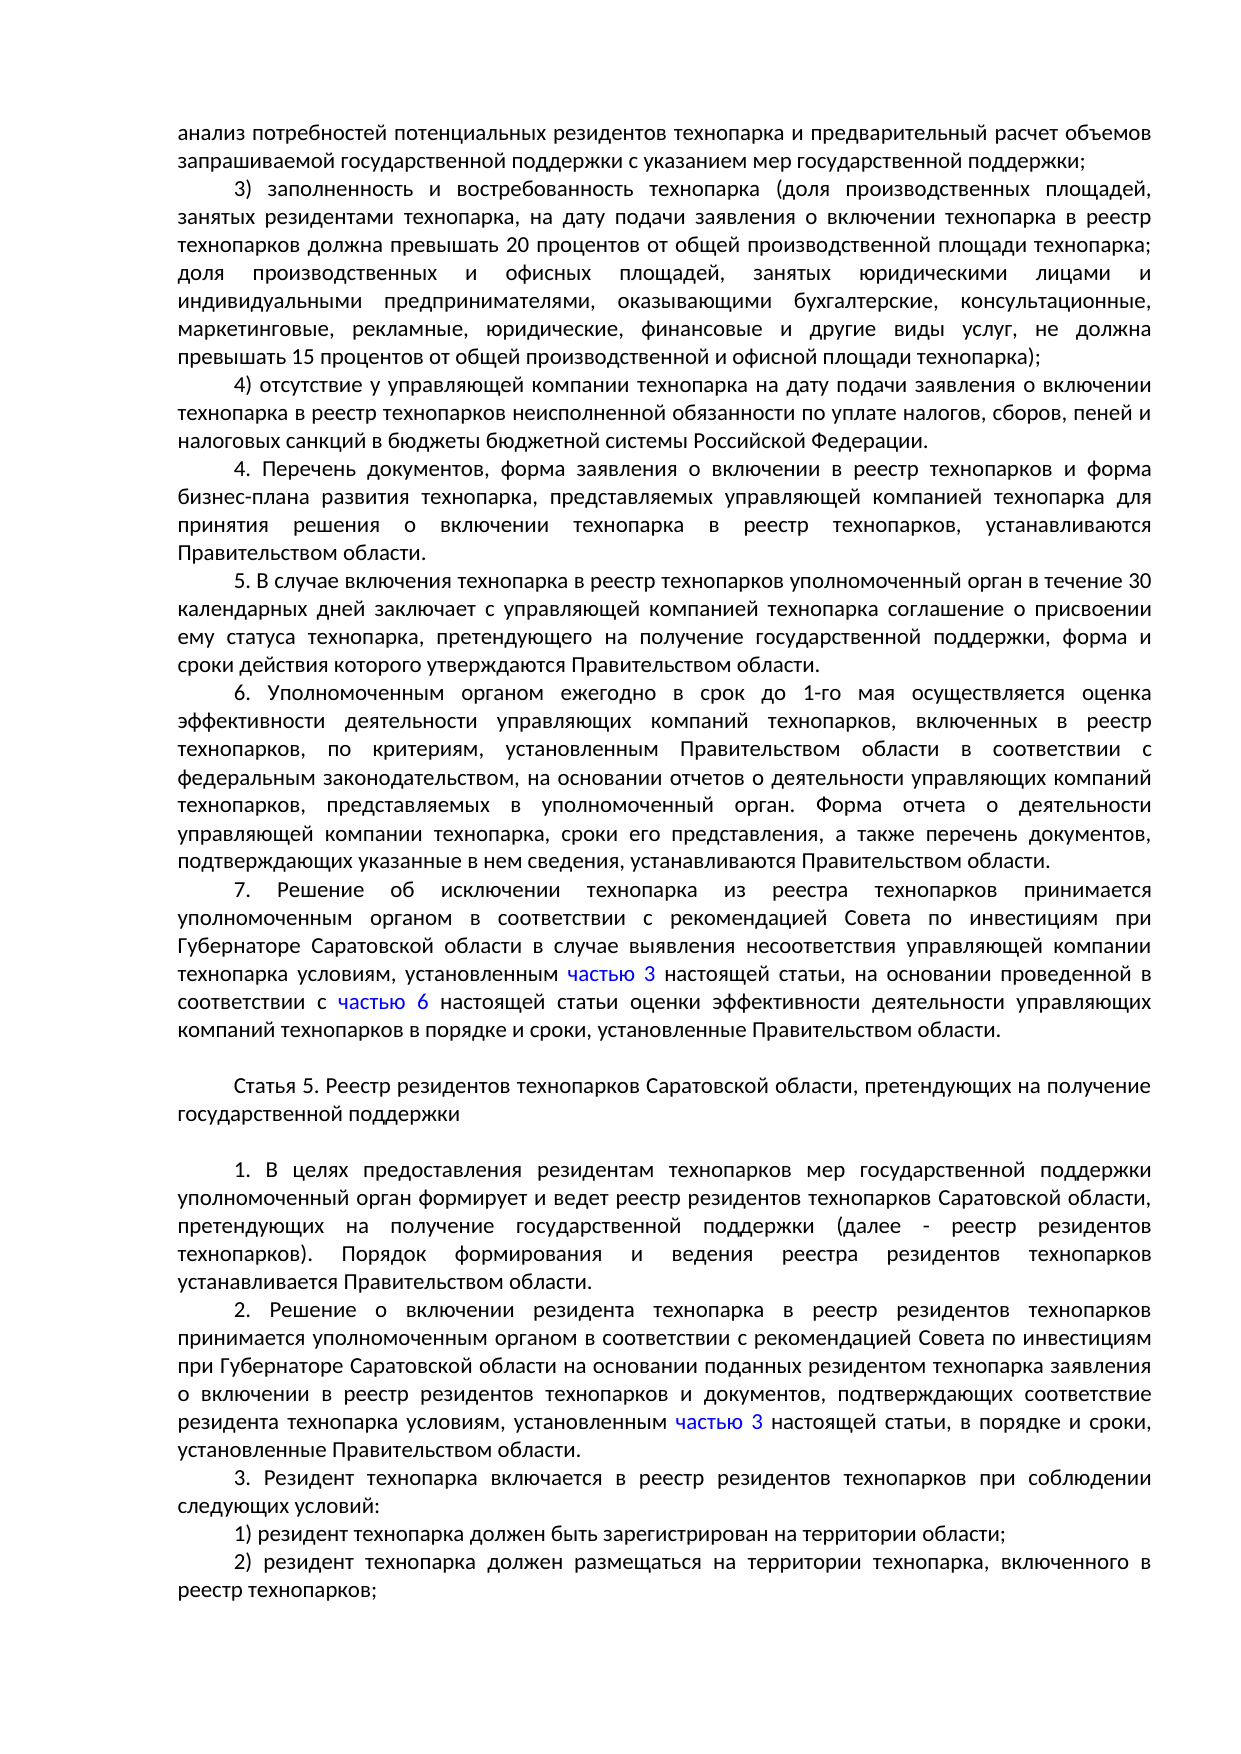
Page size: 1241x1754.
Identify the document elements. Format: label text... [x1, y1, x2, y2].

text 2) резидент технопарка должен размещаться на территории технопарка, включенного в реестр технопарков; [177, 1547, 1152, 1603]
text 1) резидент технопарка должен быть зарегистрирован на территории области; [177, 1519, 1152, 1547]
text 4) отсутствие у управляющей компании технопарка на дату подачи заявления о включении технопарка в реестр технопарков неисполненной обязанности по уплате налогов, сборов, пеней и налоговых санкций в бюджеты бюджетной системы Российской Федерации. [177, 370, 1152, 454]
text 3) заполненность и востребованность технопарка (доля производственных площадей, занятых резидентами технопарка, на дату подачи заявления о включении технопарка в реестр технопарков должна превышать 20 процентов от общей производственной площади технопарка; доля производственных и офисных площадей, занятых юридическими лицами и индивидуальными предпринимателями, оказывающими бухгалтерские, консультационные, маркетинговые, рекламные, юридические, финансовые и другие виды услуг, не должна превышать 15 процентов от общей производственной и офисной площади технопарка); [177, 174, 1152, 370]
text 3. Резидент технопарка включается в реестр резидентов технопарков при соблюдении следующих условий: [177, 1463, 1152, 1519]
text 2. Решение о включении резидента технопарка в реестр резидентов технопарков принимается уполномоченным органом в соответствии с рекомендацией Совета по инвестициям при Губернаторе Саратовской области на основании поданных резидентом технопарка заявления о включении в реестр резидентов технопарков и документов, подтверждающих соответствие резидента технопарка условиям, установленным частью 3 настоящей статьи, в порядке и сроки, установленные Правительством области. [177, 1295, 1152, 1463]
text Статья 5. Реестр резидентов технопарков Саратовской области, претендующих на получение государственной поддержки [177, 1071, 1152, 1127]
text 5. В случае включения технопарка в реестр технопарков уполномоченный орган в течение 30 календарных дней заключает с управляющей компанией технопарка соглашение о присвоении ему статуса технопарка, претендующего на получение государственной поддержки, форма и сроки действия которого утверждаются Правительством области. [177, 566, 1152, 678]
text 6. Уполномоченным органом ежегодно в срок до 1-го мая осуществляется оценка эффективности деятельности управляющих компаний технопарков, включенных в реестр технопарков, по критериям, установленным Правительством области в соответствии с федеральным законодательством, на основании отчетов о деятельности управляющих компаний технопарков, представляемых в уполномоченный орган. Форма отчета о деятельности управляющей компании технопарка, сроки его представления, а также перечень документов, подтверждающих указанные в нем сведения, устанавливаются Правительством области. [177, 678, 1152, 875]
text 1. В целях предоставления резидентам технопарков мер государственной поддержки уполномоченный орган формирует и ведет реестр резидентов технопарков Саратовской области, претендующих на получение государственной поддержки (далее - реестр резидентов технопарков). Порядок формирования и ведения реестра резидентов технопарков устанавливается Правительством области. [177, 1155, 1152, 1295]
text 4. Перечень документов, форма заявления о включении в реестр технопарков и форма бизнес-плана развития технопарка, представляемых управляющей компанией технопарка для принятия решения о включении технопарка в реестр технопарков, устанавливаются Правительством области. [177, 454, 1152, 566]
text 7. Решение об исключении технопарка из реестра технопарков принимается уполномоченным органом в соответствии с рекомендацией Совета по инвестициям при Губернаторе Саратовской области в случае выявления несоответствия управляющей компании технопарка условиям, установленным частью 3 настоящей статьи, на основании проведенной в соответствии с частью 6 настоящей статьи оценки эффективности деятельности управляющих компаний технопарков в порядке и сроки, установленные Правительством области. [177, 875, 1152, 1043]
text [177, 118, 1152, 174]
